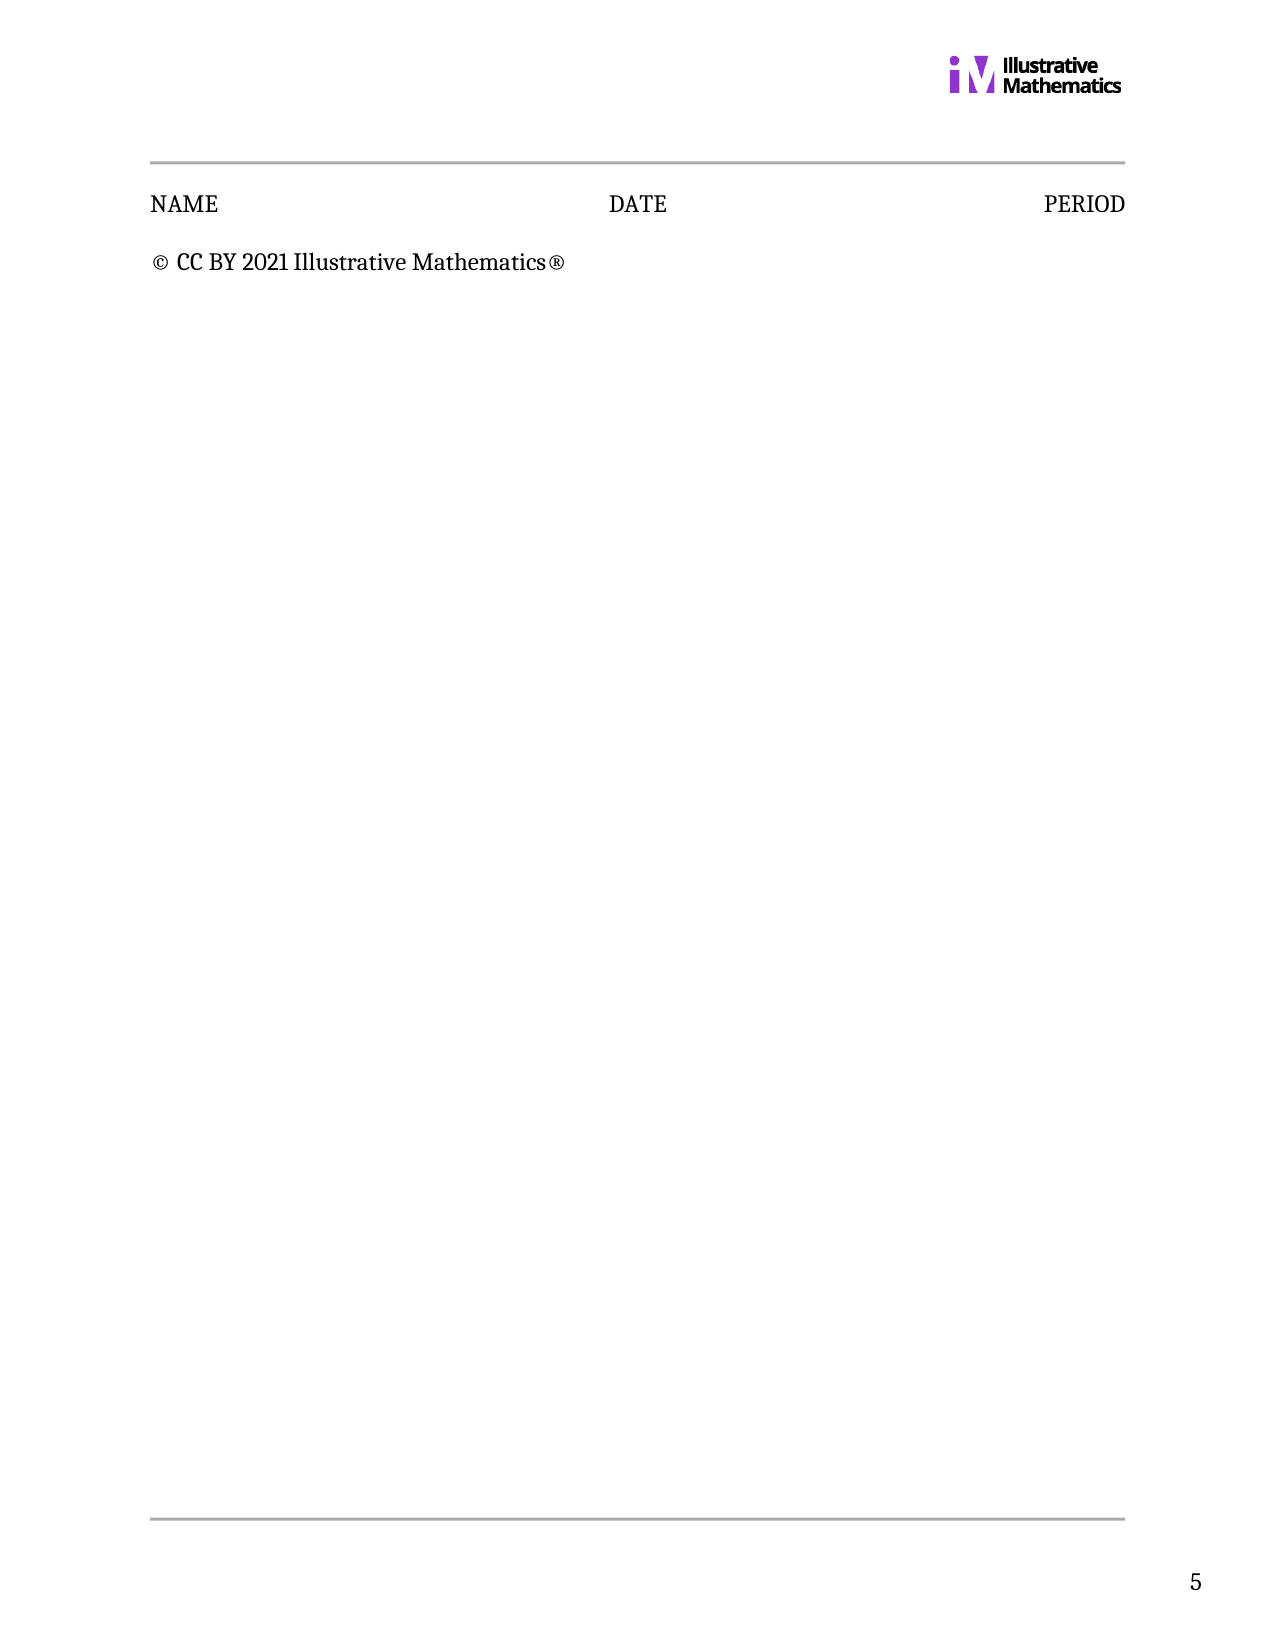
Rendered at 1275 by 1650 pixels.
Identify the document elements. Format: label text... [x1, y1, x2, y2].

text © CC BY 2021 Illustrative Mathematics® [150, 247, 1125, 276]
picture [949, 55, 1121, 93]
